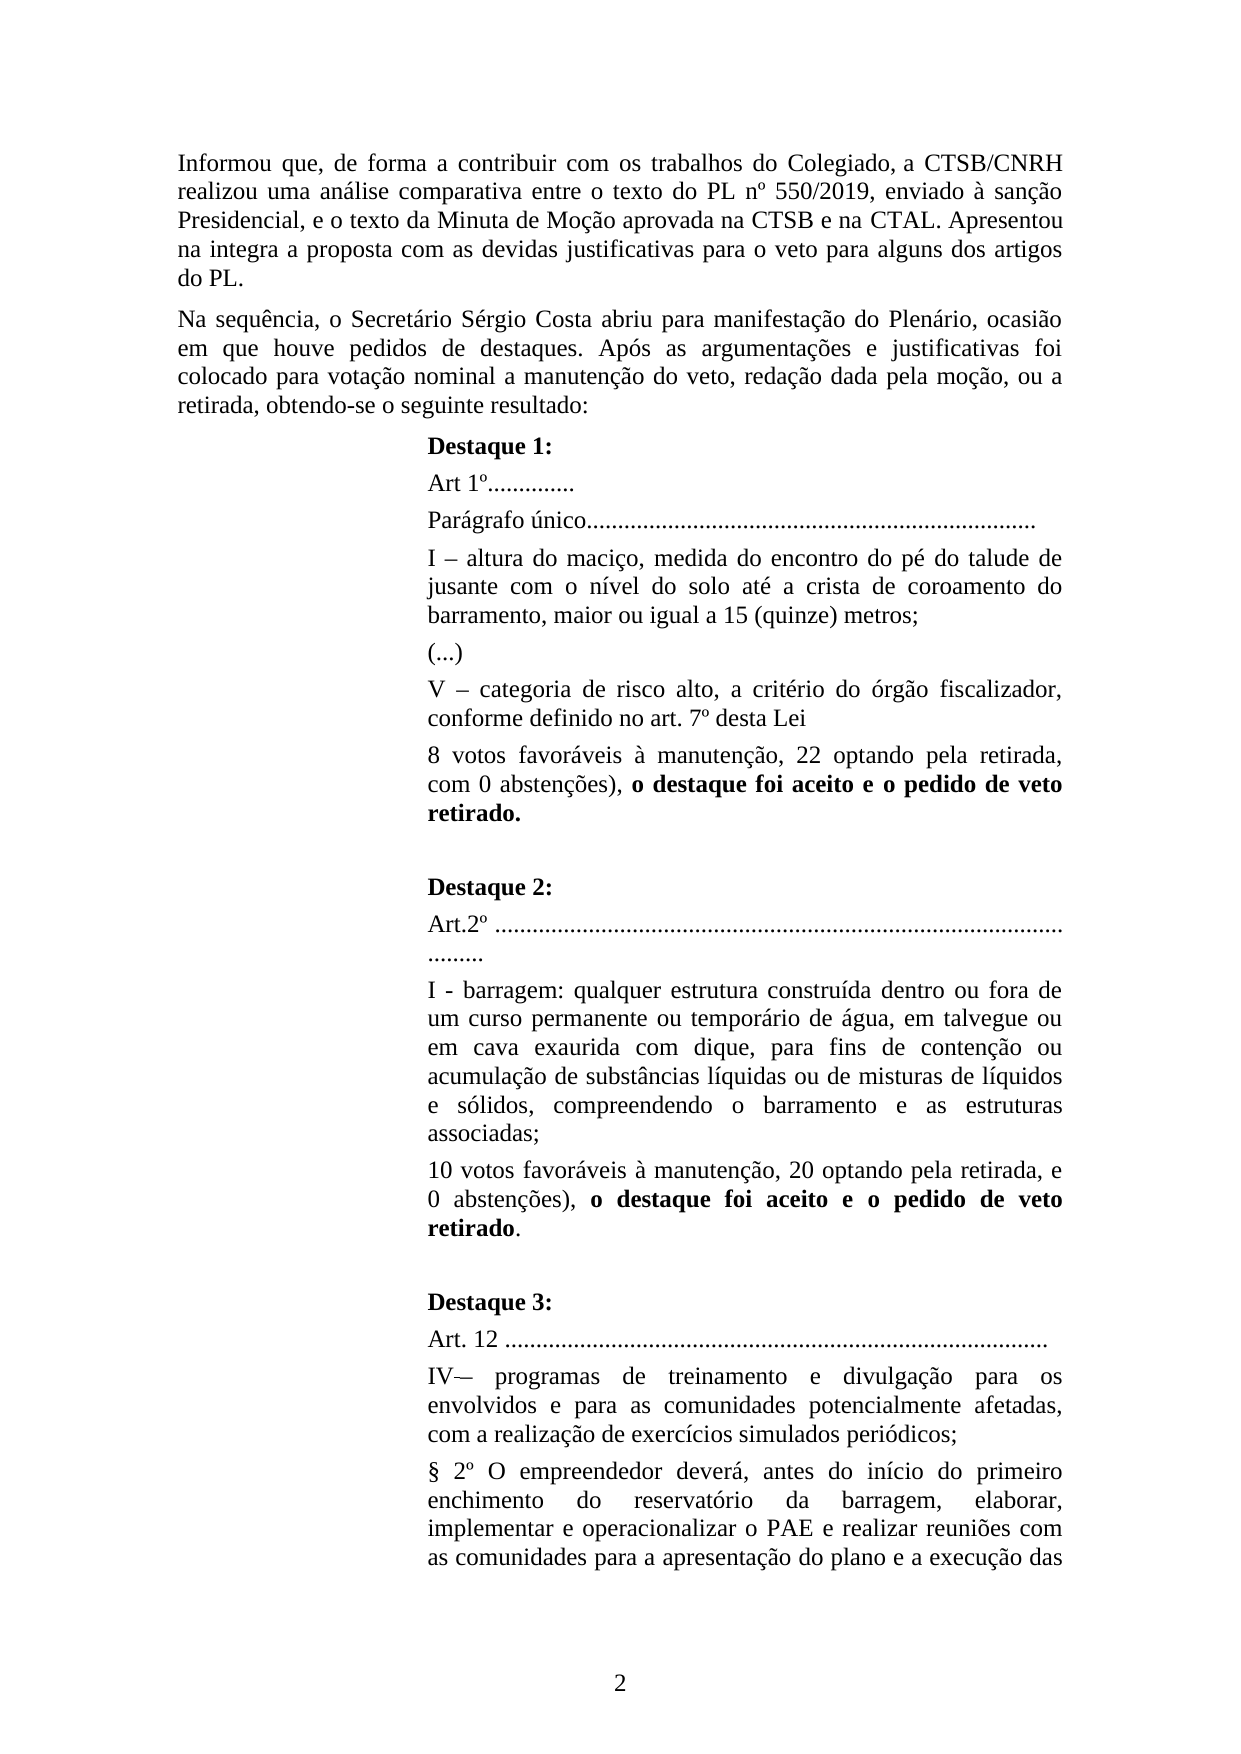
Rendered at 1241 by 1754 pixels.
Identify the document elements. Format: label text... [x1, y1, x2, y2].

text 8 votos favoráveis à manutenção, 22 optando pela retirada, com 0 abstenções), o destaque foi aceito e o pedido de veto retirado. [427, 740, 1063, 826]
text Destaque 1: [427, 431, 1063, 460]
text Parágrafo único........................................................................ [427, 506, 1063, 534]
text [427, 1456, 1063, 1571]
text IV – programas de treinamento e divulgação para os envolvidos e para as comunidades potencialmente afetadas, com a realização de exercícios simulados periódicos; [427, 1361, 1063, 1448]
text Art 1º.............. [427, 468, 1063, 497]
text Informou que, de forma a contribuir com os trabalhos do Colegiado, a CTSB/CNRH realizou uma análise comparativa entre o texto do PL nº 550/2019, enviado à sanção Presidencial, e o texto da Minuta de Moção aprovada na CTSB e na CTAL. Apresentou na integra a proposta com as devidas justificativas para o veto para alguns dos artigos do PL. [177, 148, 1063, 291]
text Destaque 3: [427, 1287, 1063, 1316]
text (...) [427, 637, 1063, 666]
text Art. 12 ....................................................................................... [427, 1324, 1063, 1353]
text Destaque 2: [427, 872, 1063, 901]
text V – categoria de risco alto, a critério do órgão fiscalizador, conforme definido no art. 7º desta Lei [427, 674, 1063, 732]
text 10 votos favoráveis à manutenção, 20 optando pela retirada, e 0 abstenções), o destaque foi aceito e o pedido de veto retirado. [427, 1156, 1063, 1242]
text I - barragem: qualquer estrutura construída dentro ou fora de um curso permanente ou temporário de água, em talvegue ou em cava exaurida com dique, para fins de contenção ou acumulação de substâncias líquidas ou de misturas de líquidos e sólidos, compreendendo o barramento e as estruturas associadas; [427, 975, 1063, 1147]
text Art.2º .................................................................................................... [427, 909, 1063, 966]
text I – altura do maciço, medida do encontro do pé do talude de jusante com o nível do solo até a crista de coroamento do barramento, maior ou igual a 15 (quinze) metros; [427, 543, 1063, 629]
text Na sequência, o Secretário Sérgio Costa abriu para manifestação do Plenário, ocasião em que houve pedidos de destaques. Após as argumentações e justificativas foi colocado para votação nominal a manutenção do veto, redação dada pela moção, ou a retirada, obtendo-se o seguinte resultado: [177, 304, 1063, 419]
